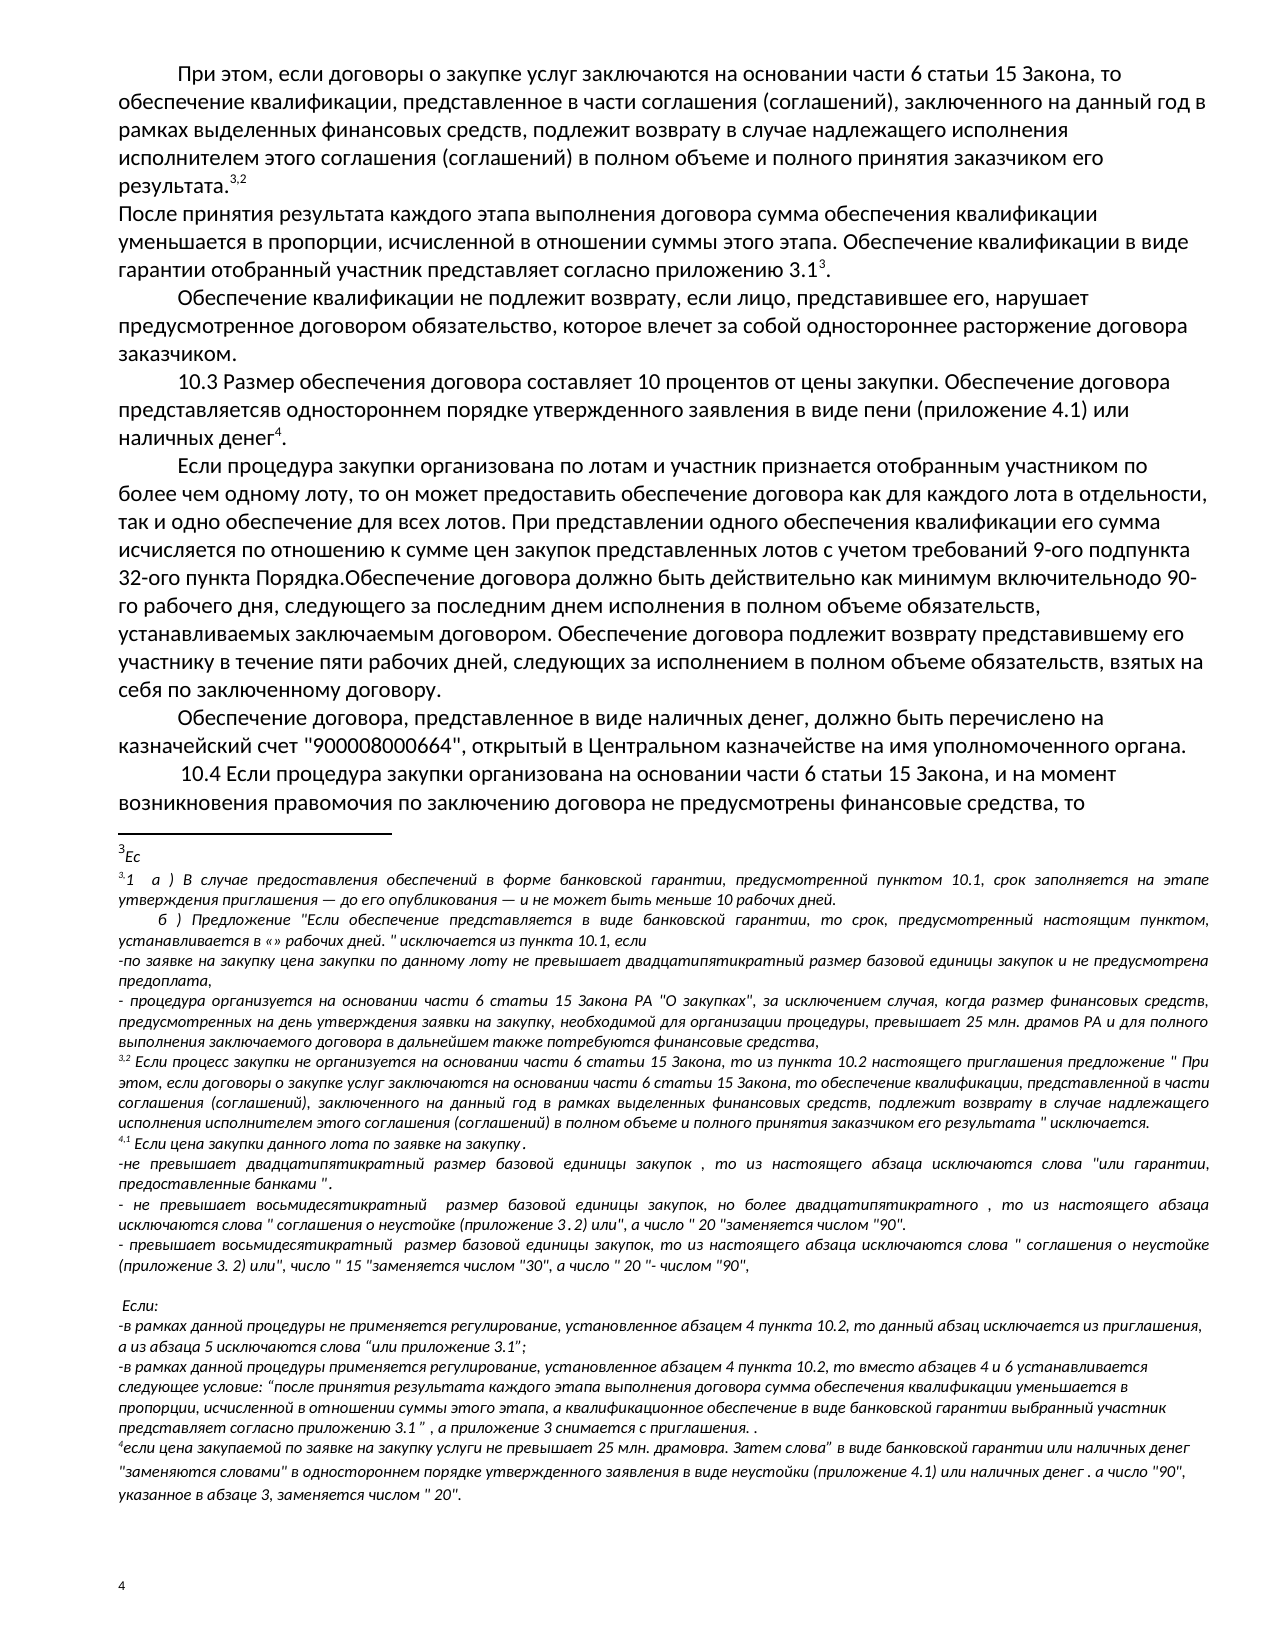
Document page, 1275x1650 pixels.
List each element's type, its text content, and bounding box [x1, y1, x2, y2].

text 10.3 Размер обеспечения договора составляет 10 процентов от цены закупки. Обеспечение договора представляетсяв одностороннем порядке утвержденного заявления в виде пени (приложение 4.1) или наличных денег. [118, 367, 1211, 451]
text Обеспечение договора, представленное в виде наличных денег, должно быть перечислено на казначейский счет "900008000664", открытый в Центральном казначействе на имя уполномоченного органа. [118, 703, 1211, 759]
text 10.4 Если процедура закупки организована на основании части 6 статьи 15 Закона, и на момент возникновения правомочия по заключению договора не предусмотрены финансовые средства, то обеспечения квалификации и договора представляются в виде заключенного в одностороннем порядке заявления - в виде неустойки или наличных денег.Если на момент возникновения правомочия по заключению договора [118, 759, 1211, 816]
text При этом, если договоры о закупке услуг заключаются на основании части 6 статьи 15 Закона, то обеспечение квалификации, представленное в части соглашения (соглашений), заключенного на данный год в рамках выделенных финансовых средств, подлежит возврату в случае надлежащего исполнения исполнителем этого соглашения (соглашений) в полном объеме и полного принятия заказчиком его результата.3,2 [118, 59, 1211, 199]
text Обеспечение квалификации не подлежит возврату, если лицо, представившее его, нарушает предусмотренное договором обязательство, которое влечет за собой одностороннее расторжение договора заказчиком. [118, 283, 1211, 367]
text Если процедура закупки организована по лотам и участник признается отобранным участником по более чем одному лоту, то он может предоставить обеспечение договора как для каждого лота в отдельности, так и одно обеспечение для всех лотов. При представлении одного обеспечения квалификации его сумма исчисляется по отношению к сумме цен закупок представленных лотов с учетом требований 9-ого подпункта 32-ого пункта Порядка.Обеспечение договора должно быть действительно как минимум включительнодо 90-го рабочего дня, следующего за последним днем исполнения в полном объеме обязательств, устанавливаемых заключаемым договором. Обеспечение договора подлежит возврату представившему его участнику в течение пяти рабочих дней, следующих за исполнением в полном объеме обязательств, взятых на себя по заключенному договору. [118, 451, 1211, 703]
text После принятия результата каждого этапа выполнения договора сумма обеспечения квалификации уменьшается в пропорции, исчисленной в отношении суммы этого этапа. Обеспечение квалификации в виде гарантии отобранный участник представляет согласно приложению 3.1. [118, 199, 1211, 283]
